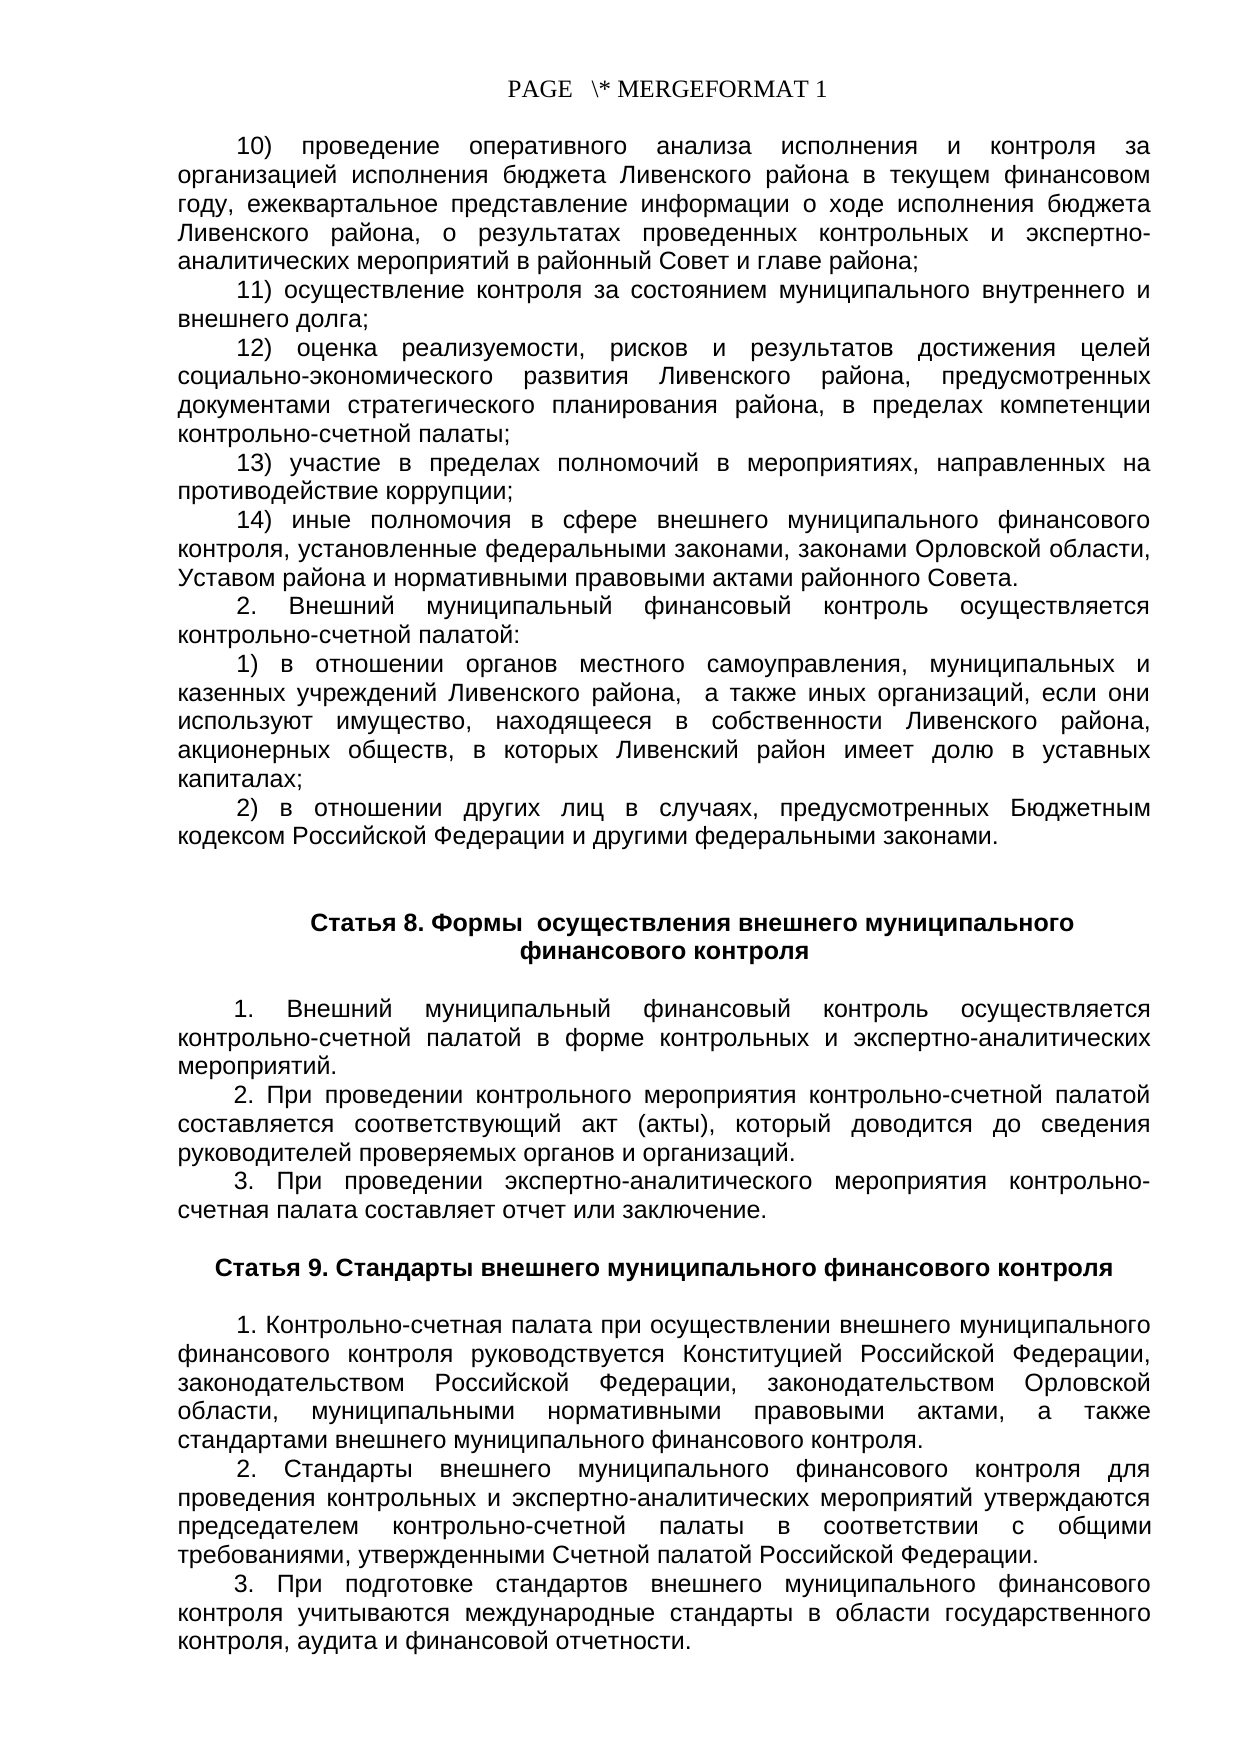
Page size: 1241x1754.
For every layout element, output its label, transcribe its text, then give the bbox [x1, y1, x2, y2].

text 2. Внешний муниципальный финансовый контроль осуществляется контрольно-счетной палатой: [177, 591, 1151, 649]
text 1. Контрольно-счетная палата при осуществлении внешнего муниципального финансового контроля руководствуется Конституцией Российской Федерации, законодательством Российской Федерации, законодательством Орловской области, муниципальными нормативными правовыми актами, а также стандартами внешнего муниципального финансового контроля. [177, 1310, 1152, 1454]
text 11) осуществление контроля за состоянием муниципального внутреннего и внешнего долга; [177, 275, 1152, 332]
text 2) в отношении других лиц в случаях, предусмотренных Бюджетным кодексом Российской Федерации и другими федеральными законами. [177, 792, 1152, 850]
text 3. При подготовке стандартов внешнего муниципального финансового контроля учитываются международные стандарты в области государственного контроля, аудита и финансовой отчетности. [177, 1569, 1152, 1655]
text 3. При проведении экспертно-аналитического мероприятия контрольно-счетная палата составляет отчет или заключение. [177, 1166, 1152, 1224]
text 13) участие в пределах полномочий в мероприятиях, направленных на противодействие коррупции; [177, 447, 1152, 505]
text 10) проведение оперативного анализа исполнения и контроля за организацией исполнения бюджета Ливенского района в текущем финансовом году, ежеквартальное представление информации о ходе исполнения бюджета Ливенского района, о результатах проведенных контрольных и экспертно-аналитических мероприятий в районный Совет и главе района; [177, 131, 1152, 275]
text 2. Стандарты внешнего муниципального финансового контроля для проведения контрольных и экспертно-аналитических мероприятий утверждаются председателем контрольно-счетной палаты в соответствии с общими требованиями, утвержденными Счетной палатой Российской Федерации. [177, 1454, 1152, 1569]
text Статья 8. Формы осуществления внешнего муниципального финансового контроля [177, 907, 1152, 965]
text 14) иные полномочия в сфере внешнего муниципального финансового контроля, установленные федеральными законами, законами Орловской области, Уставом района и нормативными правовыми актами районного Совета. [177, 505, 1152, 591]
text 2. При проведении контрольного мероприятия контрольно-счетной палатой составляется соответствующий акт (акты), который доводится до сведения руководителей проверяемых органов и организаций. [177, 1080, 1152, 1166]
text 1) в отношении органов местного самоуправления, муниципальных и казенных учреждений Ливенского района, а также иных организаций, если они используют имущество, находящееся в собственности Ливенского района, акционерных обществ, в которых Ливенский район имеет долю в уставных капиталах; [177, 649, 1152, 792]
text Статья 9. Стандарты внешнего муниципального финансового контроля [177, 1252, 1152, 1281]
text 12) оценка реализуемости, рисков и результатов достижения целей социально-экономического развития Ливенского района, предусмотренных документами стратегического планирования района, в пределах компетенции контрольно-счетной палаты; [177, 332, 1152, 447]
text 1. Внешний муниципальный финансовый контроль осуществляется контрольно-счетной палатой в форме контрольных и экспертно-аналитических мероприятий. [177, 994, 1152, 1080]
